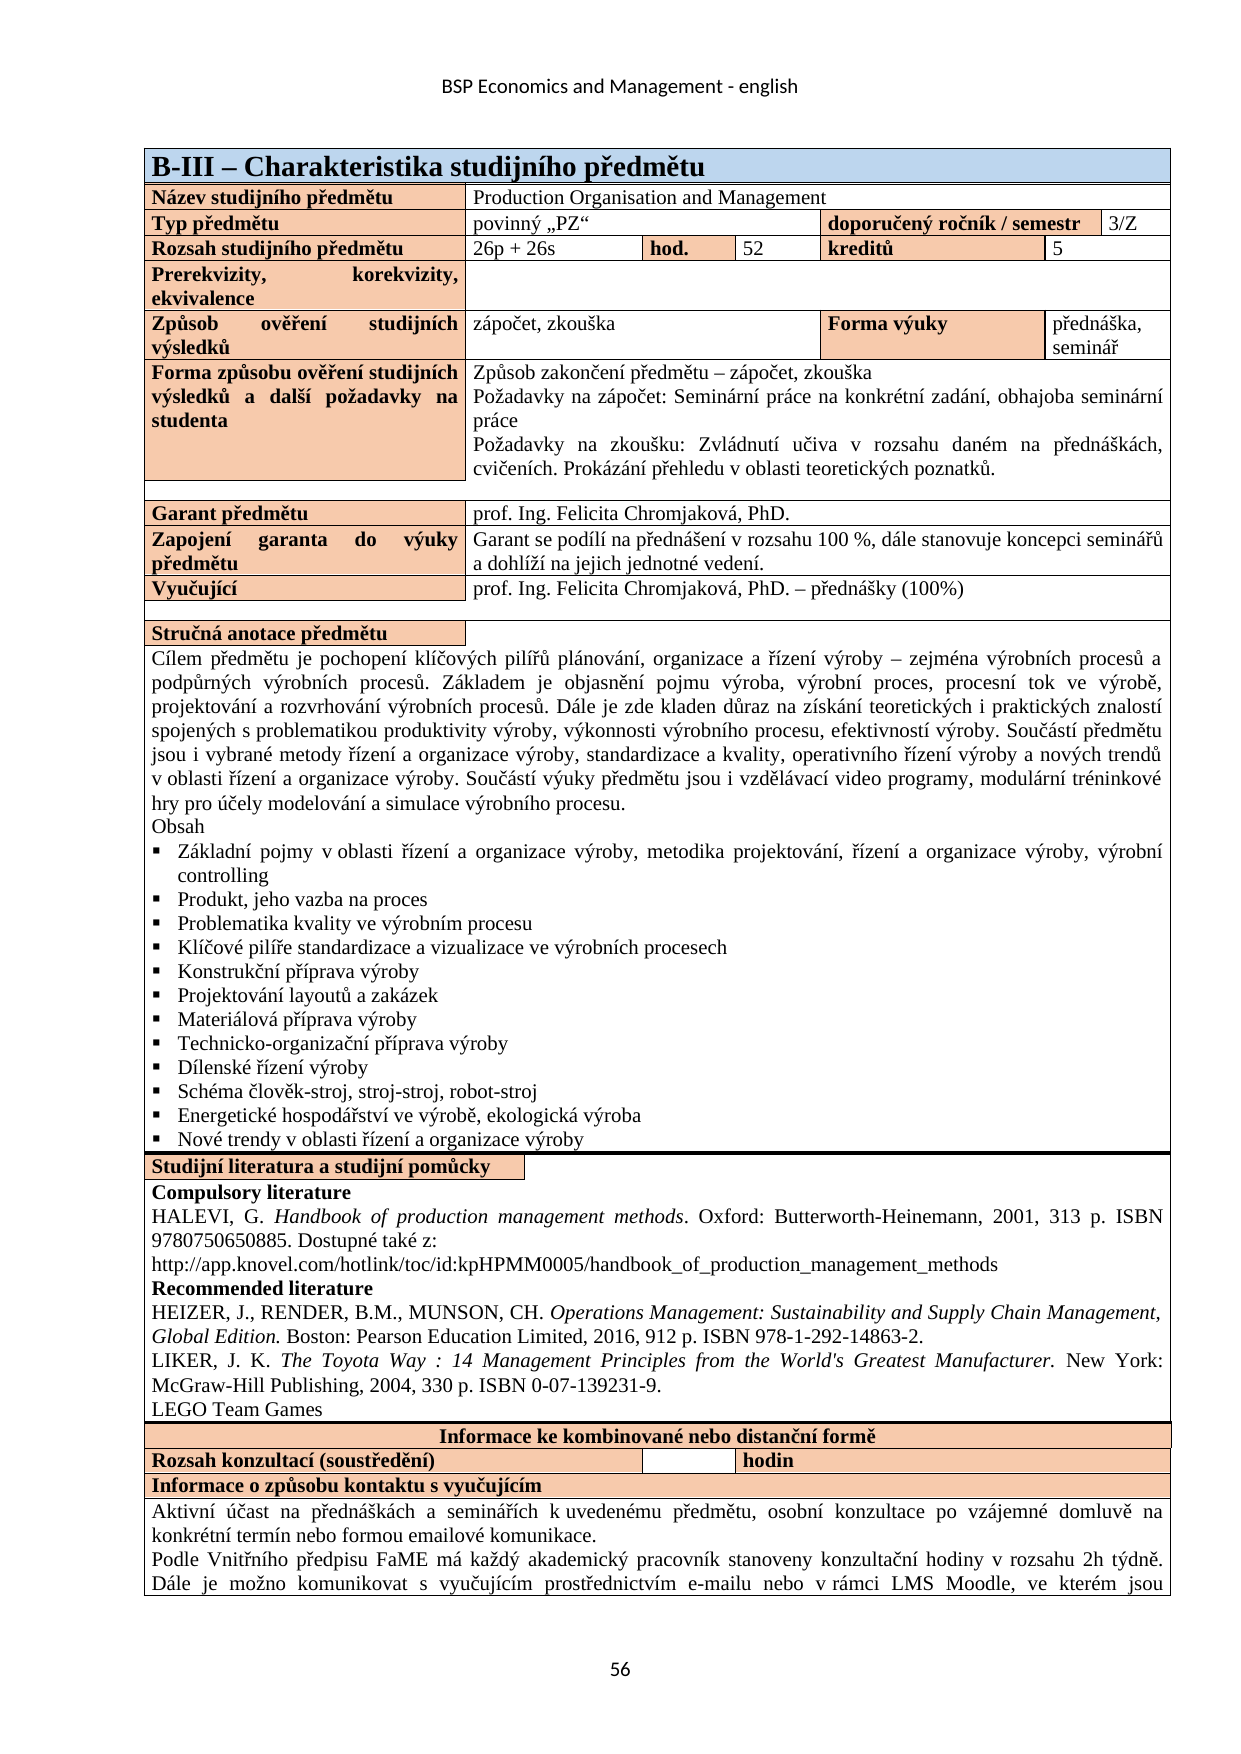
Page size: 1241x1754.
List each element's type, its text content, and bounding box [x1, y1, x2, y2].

table_cell Způsob ověření studijních výsledků [145, 311, 465, 359]
table_cell Garant předmětu [145, 501, 465, 525]
table_cell Stručná anotace předmětu [145, 621, 465, 645]
table_cell zápočet, zkouška [466, 311, 820, 359]
table_cell Forma způsobu ověření studijních výsledků a další požadavky na studenta [145, 360, 465, 480]
table_cell [525, 1155, 1170, 1179]
table_cell Informace ke kombinované nebo distanční formě [145, 1424, 1171, 1448]
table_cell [145, 1499, 1170, 1595]
table_cell prof. Ing. Felicita Chromjaková, PhD. [466, 501, 1170, 525]
table_cell [145, 480, 1170, 500]
table_cell Forma výuky [821, 311, 1044, 359]
table_cell Informace o způsobu kontaktu s vyučujícím [145, 1474, 1170, 1497]
table_cell doporučený ročník / semestr [821, 210, 1101, 235]
table_cell Cílem předmětu je pochopení klíčových pilířů plánování, organizace a řízení výroby – zejména výrobních procesů a podpůrných výrobních procesů. Základem je objasnění pojmu výroba, výrobní proces, procesní tok ve výrobě, projektování a rozvrhování výrobních procesů. Dále je zde kladen důraz na získání teoretických i praktických znalostí spojených s problematikou produktivity výroby, výkonnosti výrobního procesu, efektivností výroby. Součástí předmětu jsou i vybrané metody řízení a organizace výroby, standardizace a kvality, operativního řízení výroby a nových trendů v oblasti řízení a organizace výroby. Součástí výuky předmětu jsou i vzdělávací video programy, modulární tréninkové hry pro účely modelování a simulace výrobního procesu. Obsah Základní pojmy v oblasti řízení a organizace výroby, metodika projektování, řízení a organizace výroby, výrobní controlling Produkt, jeho vazba na proces Problematika kvality ve výrobním procesu Klíčové pilíře standardizace a vizualizace ve výrobních procesech Konstrukční příprava výroby Projektování layoutů a zakázek Materiálová příprava výroby Technicko-organizační příprava výroby Dílenské řízení výroby Schéma člověk-stroj, stroj-stroj, robot-stroj Energetické hospodářství ve výrobě, ekologická výroba Nové trendy v oblasti řízení a organizace výroby [145, 645, 1170, 1151]
table_cell 5 [1046, 236, 1170, 260]
table_cell 3/Z [1102, 210, 1170, 235]
table_cell Vyučující [145, 576, 465, 600]
table_cell hodin [736, 1449, 1170, 1472]
table_header B-III – Charakteristika studijního předmětu [145, 149, 1170, 182]
table_cell povinný „PZ“ [466, 210, 820, 235]
table_cell Způsob zakončení předmětu – zápočet, zkouška Požadavky na zápočet: Seminární práce na konkrétní zadání, obhajoba seminární práce Požadavky na zkoušku: Zvládnutí učiva v rozsahu daném na přednáškách, cvičeních. Prokázání přehledu v oblasti teoretických poznatků. [466, 360, 1170, 480]
table_cell [643, 1449, 735, 1472]
table_cell přednáška, seminář [1046, 311, 1170, 359]
table_cell Compulsory literature HALEVI, G. Handbook of production management methods. Oxford: Butterworth-Heinemann, 2001, 313 p. ISBN 9780750650885. Dostupné také z: http://app.knovel.com/hotlink/toc/id:kpHPMM0005/handbook_of_production_management_methods Recommended literature HEIZER, J., RENDER, B.M., MUNSON, CH. Operations Management: Sustainability and Supply Chain Management, Global Edition. Boston: Pearson Education Limited, 2016, 912 p. ISBN 978-1-292-14863-2. LIKER, J. K. The Toyota Way : 14 Management Principles from the World's Greatest Manufacturer. New York: McGraw-Hill Publishing, 2004, 330 p. ISBN 0-07-139231-9. LEGO Team Games [145, 1179, 1170, 1421]
table_cell Typ předmětu [145, 210, 465, 235]
table_cell Prerekvizity, korekvizity, ekvivalence [145, 261, 465, 309]
table_cell [145, 600, 1170, 620]
table_cell 52 [736, 236, 820, 260]
table_cell kreditů [821, 236, 1044, 260]
table_cell [466, 621, 1170, 645]
table_cell Název studijního předmětu [145, 185, 465, 209]
table_cell Zapojení garanta do výuky předmětu [145, 526, 465, 574]
table_cell Studijní literatura a studijní pomůcky [145, 1155, 524, 1179]
table_cell Production Organisation and Management [466, 185, 1170, 209]
table_cell [466, 261, 1170, 309]
table_cell hod. [643, 236, 735, 260]
table_cell Rozsah studijního předmětu [145, 236, 465, 260]
table_cell Rozsah konzultací (soustředění) [145, 1449, 642, 1472]
table_cell 26p + 26s [466, 236, 642, 260]
table_cell prof. Ing. Felicita Chromjaková, PhD. – přednášky (100%) [466, 576, 1170, 600]
table_cell Garant se podílí na přednášení v rozsahu 100 %, dále stanovuje koncepci seminářů a dohlíží na jejich jednotné vedení. [466, 526, 1170, 574]
